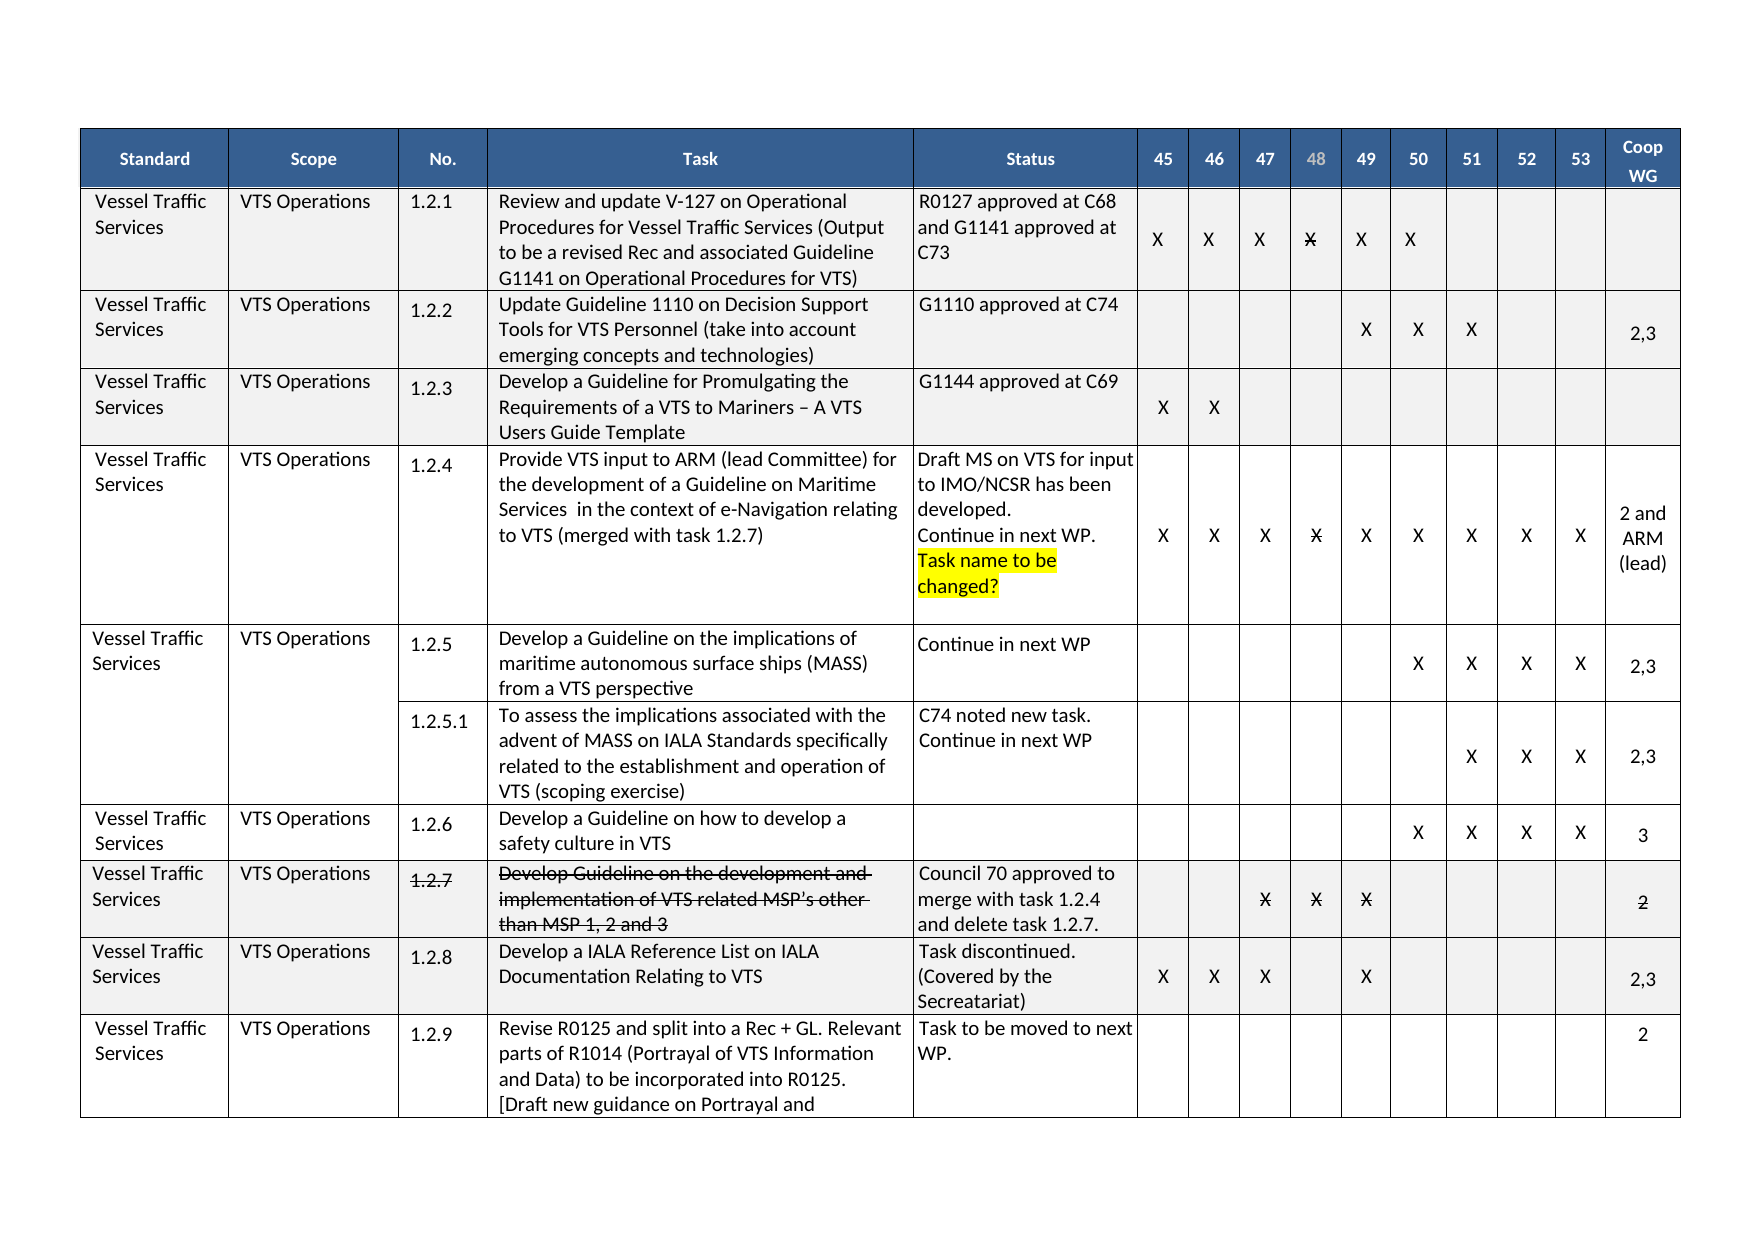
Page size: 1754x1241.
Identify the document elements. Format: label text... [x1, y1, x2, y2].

table_cell Vessel Traffic Services [81, 446, 228, 624]
table_cell [1498, 938, 1555, 1014]
table_cell Update Guideline 1110 on Decision Support Tools for VTS Personnel (take into account emerging concepts and technologies) [488, 291, 913, 367]
table_cell X [1189, 369, 1239, 445]
table_cell Draft MS on VTS for input to IMO/NCSR has been developed. Continue in next WP. Task name to be changed? [914, 446, 1137, 624]
table_cell [1447, 189, 1497, 290]
table_cell X [1556, 702, 1605, 804]
table_cell [1240, 1015, 1290, 1117]
table_cell To assess the implications associated with the advent of MASS on IALA Standards specifically related to the establishment and operation of VTS (scoping exercise) [488, 702, 913, 804]
table_cell [1391, 1015, 1446, 1117]
table_cell X [1138, 446, 1188, 624]
table_cell X [1240, 446, 1290, 624]
table_cell X [1138, 369, 1188, 445]
table_cell [1138, 625, 1188, 701]
table_cell 2 and ARM (lead) [1606, 446, 1680, 624]
table_cell [1189, 625, 1239, 701]
table_cell X [1138, 189, 1188, 290]
table_cell Task to be moved to next WP. [914, 1015, 1137, 1117]
table_cell [1342, 369, 1390, 445]
table_cell X [1189, 189, 1239, 290]
table_cell 1.2.5.1 [399, 702, 487, 804]
table_cell [1391, 369, 1446, 445]
table_cell 2 [1606, 861, 1680, 937]
table_header Scope [229, 129, 398, 187]
table_cell 1.2.2 [399, 291, 487, 367]
table_cell 1.2.3 [399, 369, 487, 445]
table_cell Develop a Guideline on how to develop a safety culture in VTS [488, 805, 913, 859]
table_cell [1556, 189, 1605, 290]
table_cell X [1391, 805, 1446, 859]
table_header No. [399, 129, 487, 187]
table_cell Vessel Traffic Services [81, 805, 228, 859]
table_cell [1606, 369, 1680, 445]
table_cell X [1447, 291, 1497, 367]
table_cell [1189, 291, 1239, 367]
table_cell Vessel Traffic Services [81, 938, 228, 1014]
table_cell [1138, 291, 1188, 367]
table_cell [1606, 189, 1680, 290]
table_cell G1144 approved at C69 [914, 369, 1137, 445]
table_cell [1498, 369, 1555, 445]
table_cell [1447, 861, 1497, 937]
table_cell X [1291, 861, 1341, 937]
table_cell G1110 approved at C74 [914, 291, 1137, 367]
table_cell 2,3 [1606, 625, 1680, 701]
table_cell 2,3 [1606, 938, 1680, 1014]
table_cell X [1447, 702, 1497, 804]
table_cell [1556, 369, 1605, 445]
table_header 52 [1498, 129, 1555, 187]
table_cell 2,3 [1606, 702, 1680, 804]
table_cell [1556, 938, 1605, 1014]
table_cell [1498, 1015, 1555, 1117]
table_cell Review and update V-127 on Operational Procedures for Vessel Traffic Services (Output to be a revised Rec and associated Guideline G1141 on Operational Procedures for VTS) [488, 189, 913, 290]
table_cell [1138, 861, 1188, 937]
table_cell Develop a Guideline for Promulgating the Requirements of a VTS to Mariners – A VTS Users Guide Template [488, 369, 913, 445]
table_cell [1291, 369, 1341, 445]
table_header 48 [1291, 129, 1341, 187]
table_cell [1391, 938, 1446, 1014]
table_cell [1240, 291, 1290, 367]
table_cell VTS Operations [229, 861, 398, 937]
table_cell VTS Operations [229, 938, 398, 1014]
table_header 51 [1447, 129, 1497, 187]
table_cell X [1342, 446, 1390, 624]
table_cell C74 noted new task. Continue in next WP [914, 702, 1137, 804]
table_cell X [1498, 446, 1555, 624]
table_header 53 [1556, 129, 1605, 187]
table_cell X [1556, 446, 1605, 624]
table_cell VTS Operations [229, 446, 398, 624]
table_cell [1498, 189, 1555, 290]
table_cell [1498, 861, 1555, 937]
table_cell VTS Operations [229, 369, 398, 445]
table_cell 2 [1606, 1015, 1680, 1117]
table_cell X [1189, 446, 1239, 624]
table_cell X [1342, 938, 1390, 1014]
table_cell Develop a IALA Reference List on IALA Documentation Relating to VTS [488, 938, 913, 1014]
table_cell X [1291, 446, 1341, 624]
table_cell VTS Operations [229, 189, 398, 290]
table_cell [1138, 1015, 1188, 1117]
table_cell [1138, 805, 1188, 859]
table_cell 1.2.6 [399, 805, 487, 859]
table_cell X [1556, 805, 1605, 859]
table_cell X [1189, 938, 1239, 1014]
table_cell [1342, 1015, 1390, 1117]
table_cell [1189, 805, 1239, 859]
table_cell VTS Operations [229, 291, 398, 367]
table_cell X [1447, 625, 1497, 701]
table_cell X [1240, 861, 1290, 937]
table_cell [1447, 369, 1497, 445]
table_cell X [1240, 189, 1290, 290]
table_header Standard [81, 129, 228, 187]
table_cell [1342, 702, 1390, 804]
table_cell Vessel Traffic Services [81, 1015, 228, 1117]
table_header 49 [1342, 129, 1390, 187]
table_cell X [1342, 291, 1390, 367]
table_cell [1189, 1015, 1239, 1117]
table_cell [1291, 291, 1341, 367]
table_cell 1.2.8 [399, 938, 487, 1014]
table_cell [1342, 805, 1390, 859]
table_cell X [1240, 938, 1290, 1014]
table_cell Vessel Traffic Services [81, 189, 228, 290]
table_cell [1391, 702, 1446, 804]
table_cell X [1391, 625, 1446, 701]
table_cell [1556, 1015, 1605, 1117]
table_cell VTS Operations [229, 625, 398, 804]
table_cell Vessel Traffic Services [81, 861, 228, 937]
table_cell X [1447, 446, 1497, 624]
table_cell [1556, 861, 1605, 937]
table_cell [1240, 369, 1290, 445]
table_cell [1447, 1015, 1497, 1117]
table_cell X [1138, 938, 1188, 1014]
table_header Task [488, 129, 913, 187]
table_cell [1498, 291, 1555, 367]
table_cell Provide VTS input to ARM (lead Committee) for the development of a Guideline on Maritime Services in the context of e-Navigation relating to VTS (merged with task 1.2.7) [488, 446, 913, 624]
table_cell R0127 approved at C68 and G1141 approved at C73 [914, 189, 1137, 290]
table_header 46 [1189, 129, 1239, 187]
table_cell Vessel Traffic Services [81, 369, 228, 445]
table_cell 1.2.5 [399, 625, 487, 701]
table_cell VTS Operations [229, 1015, 398, 1117]
table_header 45 [1138, 129, 1188, 187]
table_cell [1240, 702, 1290, 804]
table_cell [1447, 938, 1497, 1014]
table_cell X [1556, 625, 1605, 701]
table_cell [1138, 702, 1188, 804]
table_cell Council 70 approved to merge with task 1.2.4 and delete task 1.2.7. [914, 861, 1137, 937]
table_cell [1291, 702, 1341, 804]
table_cell [1556, 291, 1605, 367]
table_cell Continue in next WP [914, 625, 1137, 701]
table_cell X [1391, 189, 1446, 290]
table_cell Develop a Guideline on the implications of maritime autonomous surface ships (MASS) from a VTS perspective [488, 625, 913, 701]
table_cell VTS Operations [229, 805, 398, 859]
table_cell 1.2.1 [399, 189, 487, 290]
table_cell [1291, 938, 1341, 1014]
table_header Status [914, 129, 1137, 187]
table_cell 1.2.4 [399, 446, 487, 624]
table_header Coop WG [1606, 129, 1680, 187]
table_cell [1291, 805, 1341, 859]
table_cell Vessel Traffic Services [81, 625, 228, 804]
table_cell X [1498, 625, 1555, 701]
table_cell [1189, 861, 1239, 937]
table_cell Vessel Traffic Services [81, 291, 228, 367]
table_cell X [1342, 189, 1390, 290]
table_cell Develop Guideline on the development and implementation of VTS related MSP’s other than MSP 1, 2 and 3 [488, 861, 913, 937]
table_cell X [1342, 861, 1390, 937]
table_cell X [1391, 291, 1446, 367]
table_cell X [1498, 805, 1555, 859]
table_cell 1.2.7 [399, 861, 487, 937]
table_cell [1291, 625, 1341, 701]
table_cell X [1391, 446, 1446, 624]
table_cell X [1498, 702, 1555, 804]
table_cell 3 [1606, 805, 1680, 859]
table_cell [1291, 1015, 1341, 1117]
table_cell X [1291, 189, 1341, 290]
table_cell 1.2.9 [399, 1015, 487, 1117]
table_cell [1342, 625, 1390, 701]
table_cell Task discontinued. (Covered by the Secreatariat) [914, 938, 1137, 1014]
table_cell [914, 805, 1137, 859]
table_cell [1240, 625, 1290, 701]
table_cell [1240, 805, 1290, 859]
table_cell [1189, 702, 1239, 804]
table_cell 2,3 [1606, 291, 1680, 367]
table_cell X [1447, 805, 1497, 859]
table_cell [1391, 861, 1446, 937]
table_header 50 [1391, 129, 1446, 187]
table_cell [488, 1015, 913, 1117]
table_header 47 [1240, 129, 1290, 187]
